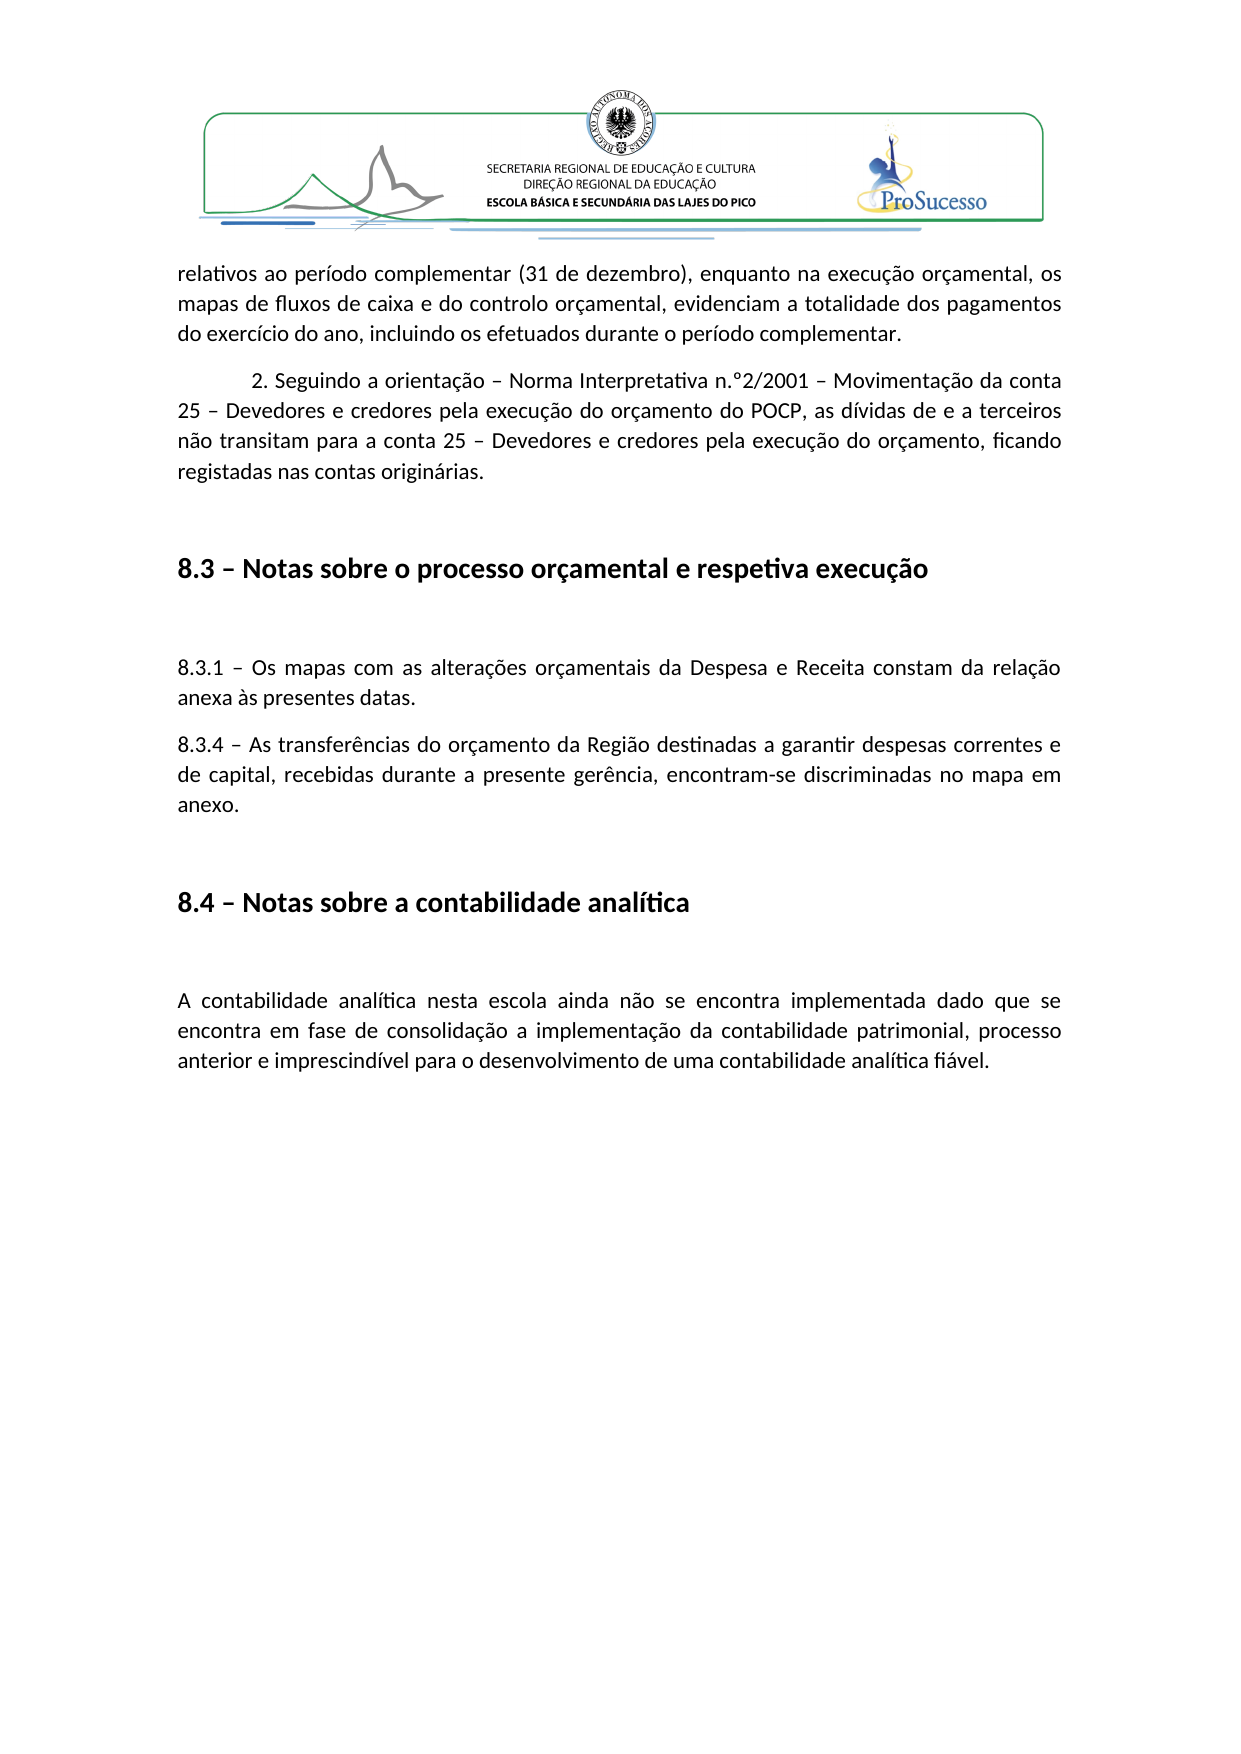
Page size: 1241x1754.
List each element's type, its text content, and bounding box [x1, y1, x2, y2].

text 8.4 – Notas sobre a contabilidade analítica [177, 884, 1063, 919]
text 8.3.1 – Os mapas com as alterações orçamentais da Despesa e Receita constam da relação anexa às presentes datas. [177, 653, 1063, 711]
text A contabilidade analítica nesta escola ainda não se encontra implementada dado que se encontra em fase de consolidação a implementação da contabilidade patrimonial, processo anterior e imprescindível para o desenvolvimento de uma contabilidade analítica fiável. [177, 986, 1063, 1074]
picture [177, 73, 1063, 259]
text 8.3.4 – As transferências do orçamento da Região destinadas a garantir despesas correntes e de capital, recebidas durante a presente gerência, encontram-se discriminadas no mapa em anexo. [177, 730, 1063, 818]
text 2. Seguindo a orientação – Norma Interpretativa n.º2/2001 – Movimentação da conta 25 – Devedores e credores pela execução do orçamento do POCP, as dívidas de e a terceiros não transitam para a conta 25 – Devedores e credores pela execução do orçamento, ficando registadas nas contas originárias. [177, 366, 1063, 485]
text 8.3 – Notas sobre o processo orçamental e respetiva execução [177, 551, 1063, 586]
